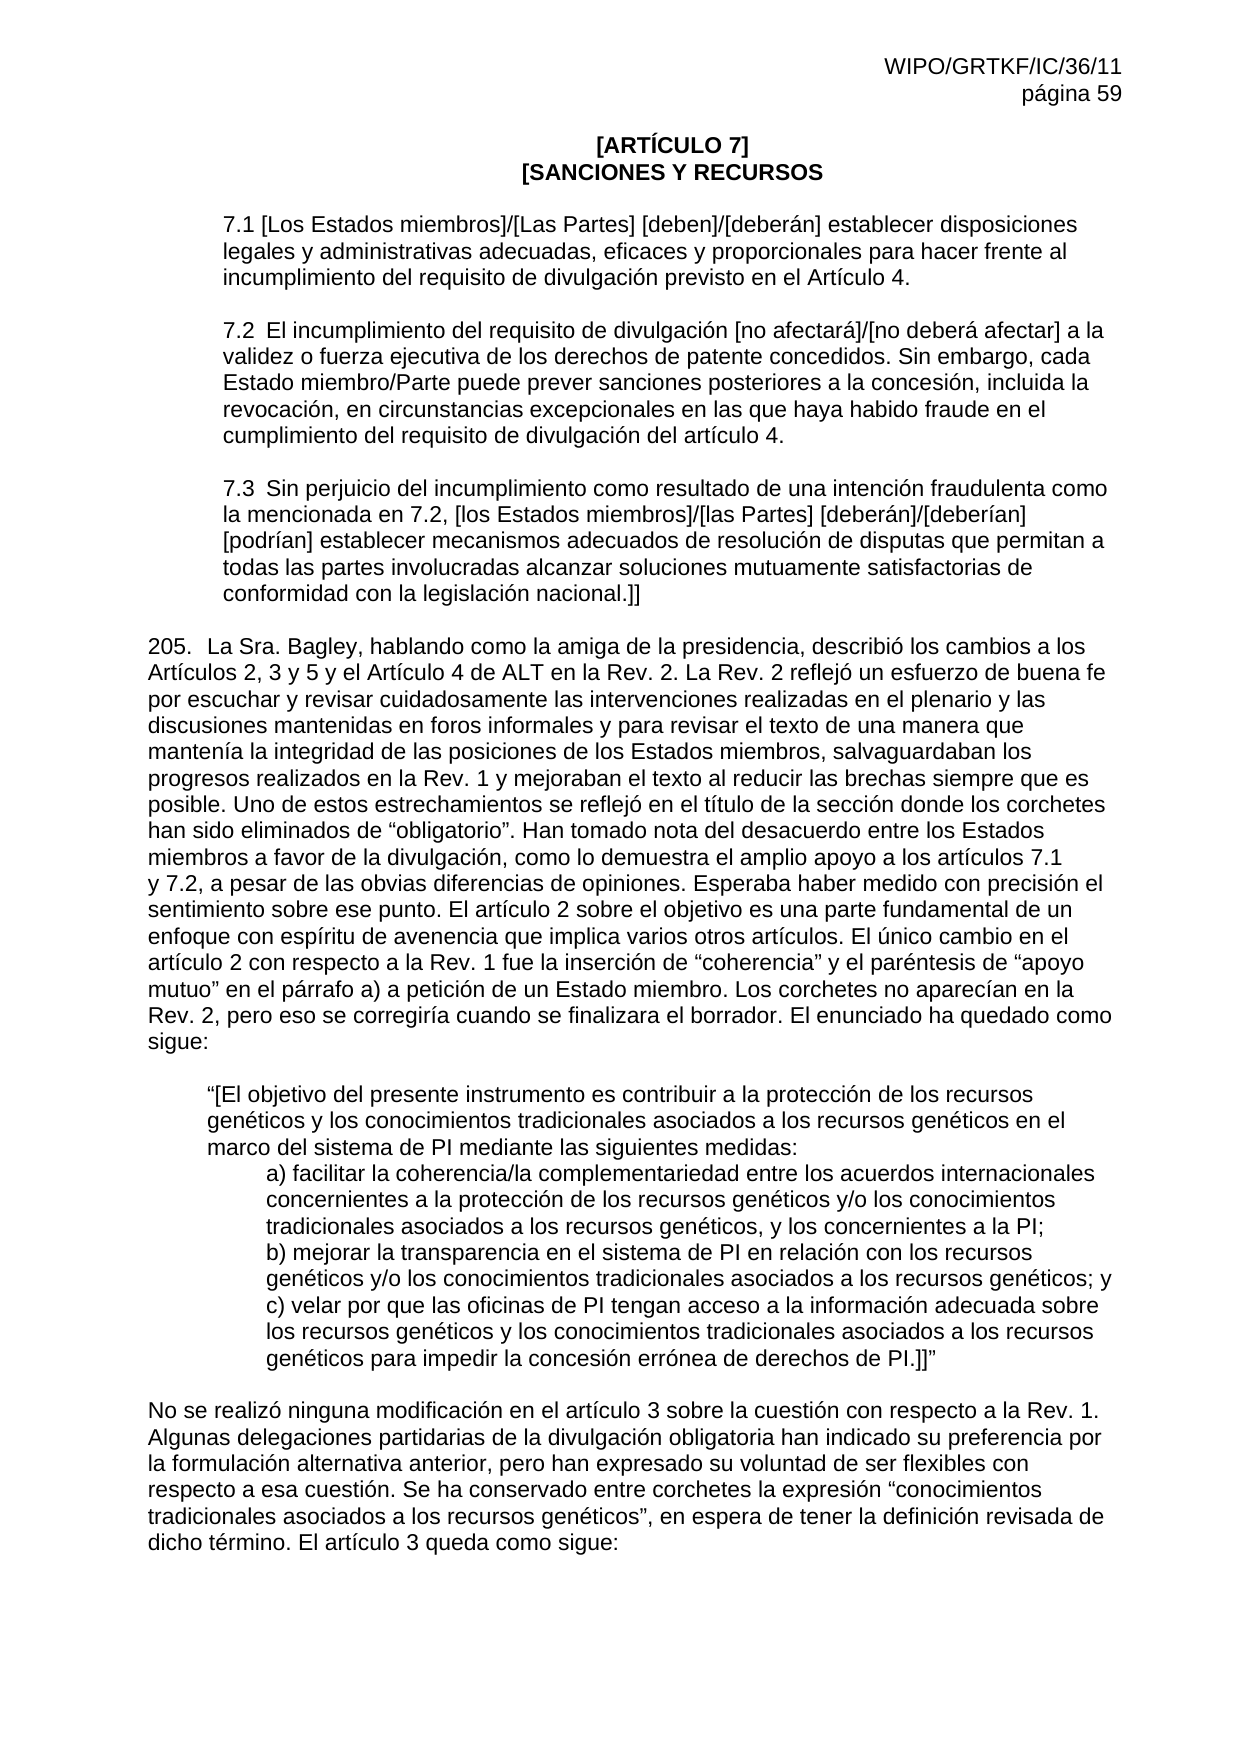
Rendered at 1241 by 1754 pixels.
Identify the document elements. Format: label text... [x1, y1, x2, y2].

text a) facilitar la coherencia/la complementariedad entre los acuerdos internacionales concernientes a la protección de los recursos genéticos y/o los conocimientos tradicionales asociados a los recursos genéticos, y los concernientes a la PI; [266, 1160, 1122, 1239]
list No se realizó ninguna modificación en el artículo 3 sobre la cuestión con respecto a la Rev. 1. Algunas delegaciones partidarias de la divulgación obligatoria han indicado su preferencia por la formulación alternativa anterior, pero han expresado su voluntad de ser flexibles con respecto a esa cuestión. Se ha conservado entre corchetes la expresión “conocimientos tradicionales asociados a los recursos genéticos”, en espera de tener la definición revisada de dicho término. El artículo 3 queda como sigue: [148, 1397, 1122, 1555]
list [SANCIONES Y RECURSOS [223, 158, 1122, 185]
list La Sra. Bagley, hablando como la amiga de la presidencia, describió los cambios a los Artículos 2, 3 y 5 y el Artículo 4 de ALT en la Rev. 2. La Rev. 2 reflejó un esfuerzo de buena fe por escuchar y revisar cuidadosamente las intervenciones realizadas en el plenario y las discusiones mantenidas en foros informales y para revisar el texto de una manera que mantenía la integridad de las posiciones de los Estados miembros, salvaguardaban los progresos realizados en la Rev. 1 y mejoraban el texto al reducir las brechas siempre que es posible. Uno de estos estrechamientos se reflejó en el título de la sección donde los corchetes han sido eliminados de “obligatorio”. Han tomado nota del desacuerdo entre los Estados miembros a favor de la divulgación, como lo demuestra el amplio apoyo a los artículos 7.1 y 7.2, a pesar de las obvias diferencias de opiniones. Esperaba haber medido con precisión el sentimiento sobre ese punto. El artículo 2 sobre el objetivo es una parte fundamental de un enfoque con espíritu de avenencia que implica varios otros artículos. El único cambio en el artículo 2 con respecto a la Rev. 1 fue la inserción de “coherencia” y el paréntesis de “apoyo mutuo” en el párrafo a) a petición de un Estado miembro. Los corchetes no aparecían en la Rev. 2, pero eso se corregiría cuando se finalizara el borrador. El enunciado ha quedado como sigue: [148, 633, 1122, 1054]
list 7.2 El incumplimiento del requisito de divulgación [no afectará]/[no deberá afectar] a la validez o fuerza ejecutiva de los derechos de patente concedidos. Sin embargo, cada Estado miembro/Parte puede prever sanciones posteriores a la concesión, incluida la revocación, en circunstancias excepcionales en las que haya habido fraude en el cumplimiento del requisito de divulgación del artículo 4. [223, 317, 1122, 448]
list 7.3 Sin perjuicio del incumplimiento como resultado de una intención fraudulenta como la mencionada en 7.2, [los Estados miembros]/[las Partes] [deberán]/[deberían] [podrían] establecer mecanismos adecuados de resolución de disputas que permitan a todas las partes involucradas alcanzar soluciones mutuamente satisfactorias de conformidad con la legislación nacional.]] [223, 475, 1122, 607]
list [ARTÍCULO 7] [223, 132, 1122, 158]
text “[El objetivo del presente instrumento es contribuir a la protección de los recursos genéticos y los conocimientos tradicionales asociados a los recursos genéticos en el marco del sistema de PI mediante las siguientes medidas: [207, 1081, 1122, 1160]
list 7.1 [Los Estados miembros]/[Las Partes] [deben]/[deberán] establecer disposiciones legales y administrativas adecuadas, eficaces y proporcionales para hacer frente al incumplimiento del requisito de divulgación previsto en el Artículo 4. [223, 211, 1122, 290]
text b) mejorar la transparencia en el sistema de PI en relación con los recursos genéticos y/o los conocimientos tradicionales asociados a los recursos genéticos; y [266, 1239, 1122, 1292]
list c) velar por que las oficinas de PI tengan acceso a la información adecuada sobre los recursos genéticos y los conocimientos tradicionales asociados a los recursos genéticos para impedir la concesión errónea de derechos de PI.]]” [266, 1292, 1122, 1371]
